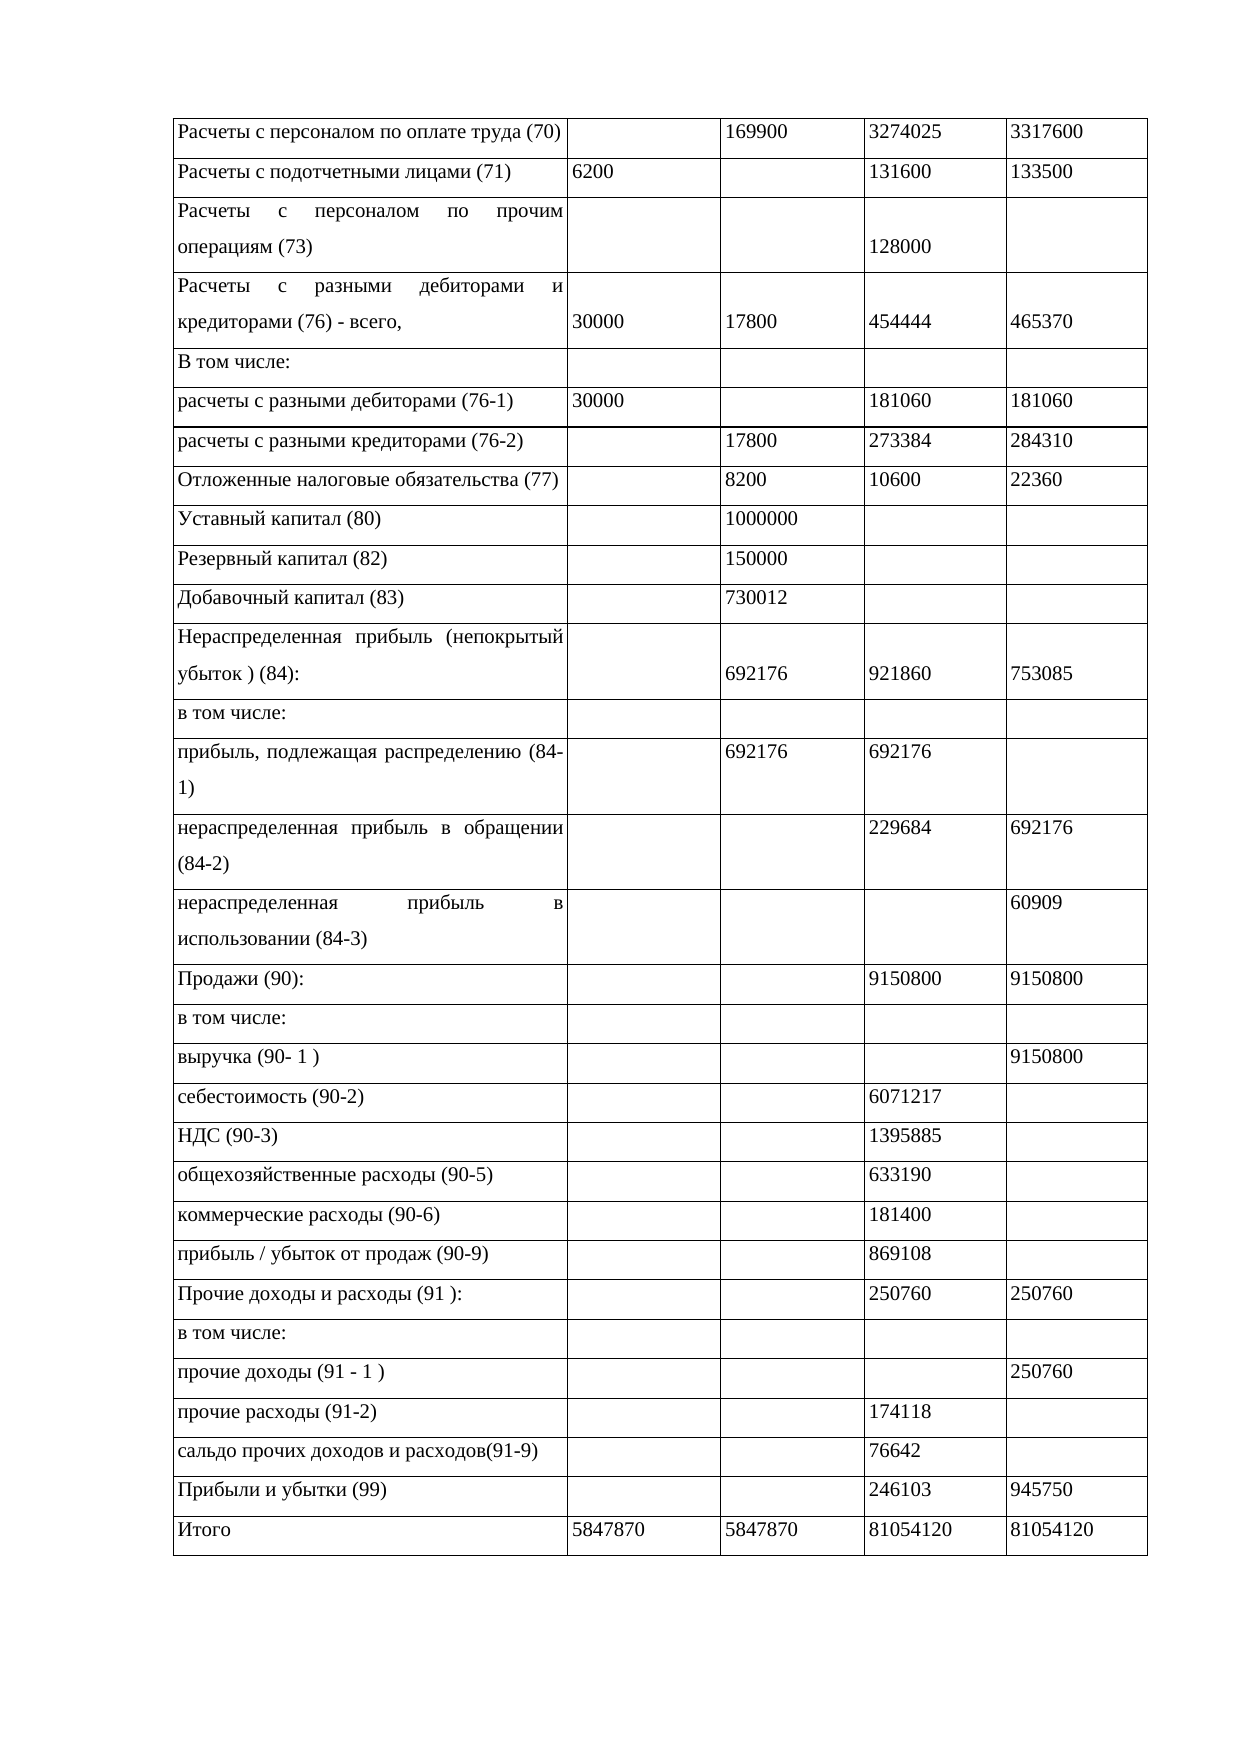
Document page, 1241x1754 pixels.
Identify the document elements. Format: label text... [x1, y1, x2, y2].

table_cell Продажи (90): [174, 965, 567, 1004]
table_cell [721, 1399, 864, 1437]
table_cell 753085 [1007, 624, 1147, 699]
table_cell 9150800 [1007, 965, 1147, 1004]
table_cell [568, 1005, 720, 1043]
table_cell 30000 [568, 273, 720, 348]
table_cell [721, 1438, 864, 1476]
table_cell Нераспределенная прибыль (непокрытый убыток ) (84): [174, 624, 567, 699]
table_cell Добавочный капитал (83) [174, 585, 567, 623]
table_cell себестоимость (90-2) [174, 1084, 567, 1122]
table_cell [721, 198, 864, 272]
table_cell [568, 198, 720, 272]
table_cell В том числе: [174, 349, 567, 387]
table_cell [568, 1044, 720, 1082]
table_cell [1007, 1202, 1147, 1240]
table_cell 3274025 [865, 119, 1006, 157]
table_cell [721, 159, 864, 197]
table_cell 246103 [865, 1477, 1006, 1516]
table_cell 945750 [1007, 1477, 1147, 1516]
table_cell 76642 [865, 1438, 1006, 1476]
table_cell [721, 890, 864, 964]
table_cell Расчеты с персоналом по прочим операциям (73) [174, 198, 567, 272]
table_cell [1007, 1438, 1147, 1476]
table_cell 128000 [865, 198, 1006, 272]
table_cell [1007, 546, 1147, 584]
table_cell [1007, 1005, 1147, 1043]
table_cell 181400 [865, 1202, 1006, 1240]
table_cell [1007, 1162, 1147, 1201]
table_cell [1007, 349, 1147, 387]
table_cell [568, 624, 720, 699]
table_cell сальдо прочих доходов и расходов(91-9) [174, 1438, 567, 1476]
table_cell 174118 [865, 1399, 1006, 1437]
table_cell 1000000 [721, 506, 864, 544]
table_cell 250760 [1007, 1280, 1147, 1319]
table_cell [865, 1005, 1006, 1043]
table_cell НДС (90-3) [174, 1123, 567, 1161]
table_cell [568, 1399, 720, 1437]
table_cell [721, 388, 864, 426]
table_cell 10600 [865, 467, 1006, 505]
table_cell [568, 1202, 720, 1240]
table_cell 131600 [865, 159, 1006, 197]
table_cell [721, 1084, 864, 1122]
table_cell Расчеты с подотчетными лицами (71) [174, 159, 567, 197]
table_cell 8200 [721, 467, 864, 505]
table_cell 169900 [721, 119, 864, 157]
table_cell [721, 1123, 864, 1161]
table_cell [721, 349, 864, 387]
table_cell Уставный капитал (80) [174, 506, 567, 544]
table_cell выручка (90- 1 ) [174, 1044, 567, 1082]
table_cell [865, 890, 1006, 964]
table_cell [568, 428, 720, 466]
table_cell прибыль / убыток от продаж (90-9) [174, 1241, 567, 1279]
table_cell [568, 1241, 720, 1279]
table_cell [568, 1280, 720, 1319]
table_cell 692176 [721, 739, 864, 813]
table_cell [568, 1084, 720, 1122]
table_cell [721, 1202, 864, 1240]
table_cell [721, 1477, 864, 1516]
table_cell 273384 [865, 428, 1006, 466]
table_cell Прибыли и убытки (99) [174, 1477, 567, 1516]
table_cell 250760 [1007, 1359, 1147, 1397]
table_cell в том числе: [174, 1005, 567, 1043]
table_cell [865, 1320, 1006, 1358]
table_cell [568, 119, 720, 157]
table_cell 150000 [721, 546, 864, 584]
table_cell [568, 349, 720, 387]
table_cell 730012 [721, 585, 864, 623]
table_cell [721, 700, 864, 738]
table_cell 5847870 [568, 1517, 720, 1555]
table_cell [721, 1162, 864, 1201]
table_cell прочие расходы (91-2) [174, 1399, 567, 1437]
table_cell 60909 [1007, 890, 1147, 964]
table_cell Расчеты с персоналом по оплате труда (70) [174, 119, 567, 157]
table_cell [568, 815, 720, 889]
table_cell расчеты с разными кредиторами (76-2) [174, 428, 567, 466]
table_cell [865, 1359, 1006, 1397]
table_cell [721, 1241, 864, 1279]
table_cell 1395885 [865, 1123, 1006, 1161]
table_cell [1007, 198, 1147, 272]
table_cell [568, 467, 720, 505]
table_cell Расчеты с разными дебиторами и кредиторами (76) - всего, [174, 273, 567, 348]
table_cell 633190 [865, 1162, 1006, 1201]
table_cell [1007, 1241, 1147, 1279]
table_cell прочие доходы (91 - 1 ) [174, 1359, 567, 1397]
table_cell [865, 700, 1006, 738]
table_cell [721, 1044, 864, 1082]
table_cell [568, 546, 720, 584]
table_cell 22360 [1007, 467, 1147, 505]
table_cell общехозяйственные расходы (90-5) [174, 1162, 567, 1201]
table_cell [865, 546, 1006, 584]
table_cell 692176 [1007, 815, 1147, 889]
table_cell в том числе: [174, 700, 567, 738]
table_cell [721, 1320, 864, 1358]
table_cell 17800 [721, 428, 864, 466]
table_cell 921860 [865, 624, 1006, 699]
table_cell 30000 [568, 388, 720, 426]
table_cell нераспределенная прибыль в использовании (84-3) [174, 890, 567, 964]
table_cell 5847870 [721, 1517, 864, 1555]
table_cell 3317600 [1007, 119, 1147, 157]
table_cell 81054120 [1007, 1517, 1147, 1555]
table_cell 869108 [865, 1241, 1006, 1279]
table_cell [568, 1438, 720, 1476]
table_cell 692176 [721, 624, 864, 699]
table_cell 465370 [1007, 273, 1147, 348]
table_cell [568, 1477, 720, 1516]
table_cell 692176 [865, 739, 1006, 813]
table_cell нераспределенная прибыль в обращении (84-2) [174, 815, 567, 889]
table_cell [568, 506, 720, 544]
table_cell [1007, 1123, 1147, 1161]
table_cell Резервный капитал (82) [174, 546, 567, 584]
table_cell 229684 [865, 815, 1006, 889]
table_cell [721, 965, 864, 1004]
table_cell Отложенные налоговые обязательства (77) [174, 467, 567, 505]
table_cell Прочие доходы и расходы (91 ): [174, 1280, 567, 1319]
table_cell [568, 1359, 720, 1397]
table_cell [568, 965, 720, 1004]
table_cell [1007, 585, 1147, 623]
table_cell [865, 1044, 1006, 1082]
table_cell [1007, 1084, 1147, 1122]
table_cell в том числе: [174, 1320, 567, 1358]
table_cell [865, 349, 1006, 387]
table_cell [568, 1320, 720, 1358]
table_cell [721, 1359, 864, 1397]
table_cell 454444 [865, 273, 1006, 348]
table_cell [1007, 1399, 1147, 1437]
table_cell [568, 1123, 720, 1161]
table_cell 6200 [568, 159, 720, 197]
table_cell [1007, 1320, 1147, 1358]
table_cell 81054120 [865, 1517, 1006, 1555]
table_cell [568, 1162, 720, 1201]
table_cell [568, 890, 720, 964]
table_cell [721, 1280, 864, 1319]
table_cell 181060 [1007, 388, 1147, 426]
table_cell расчеты с разными дебиторами (76-1) [174, 388, 567, 426]
table_cell [865, 506, 1006, 544]
table_cell [1007, 739, 1147, 813]
table_cell прибыль, подлежащая распределению (84-1) [174, 739, 567, 813]
table_cell 9150800 [1007, 1044, 1147, 1082]
table_cell 9150800 [865, 965, 1006, 1004]
table_cell 284310 [1007, 428, 1147, 466]
table_cell 133500 [1007, 159, 1147, 197]
table_cell 6071217 [865, 1084, 1006, 1122]
table_cell 17800 [721, 273, 864, 348]
table_cell Итого [174, 1517, 567, 1555]
table_cell [568, 585, 720, 623]
table_cell 250760 [865, 1280, 1006, 1319]
table_cell [1007, 700, 1147, 738]
table_cell [721, 1005, 864, 1043]
table_cell коммерческие расходы (90-6) [174, 1202, 567, 1240]
table_cell [721, 815, 864, 889]
table_cell [568, 739, 720, 813]
table_cell [568, 700, 720, 738]
table_cell [865, 585, 1006, 623]
table_cell 181060 [865, 388, 1006, 426]
table_cell [1007, 506, 1147, 544]
